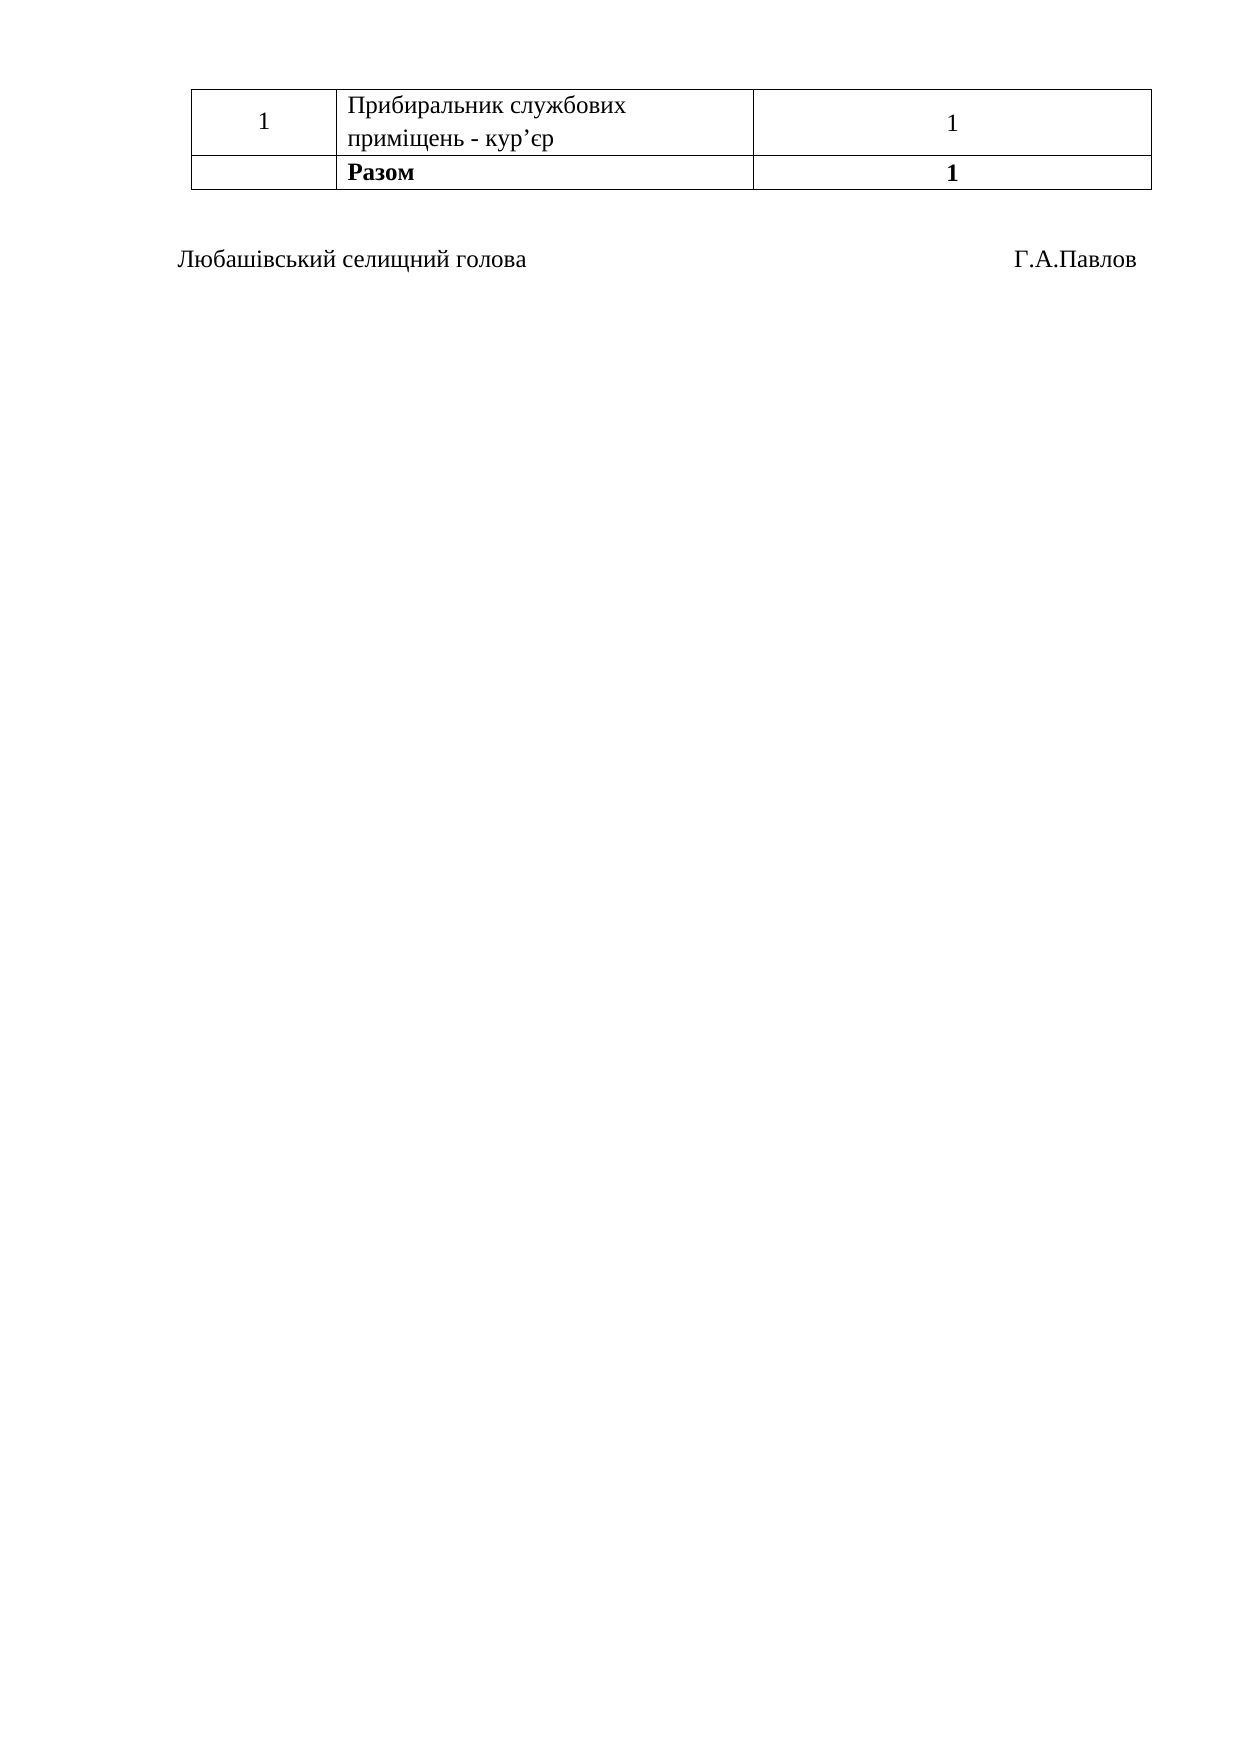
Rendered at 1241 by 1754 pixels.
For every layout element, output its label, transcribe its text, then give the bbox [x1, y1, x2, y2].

table_cell 1 [754, 90, 1151, 155]
table_cell Разом [337, 156, 753, 189]
table_cell [192, 156, 336, 189]
table_cell 1 [754, 156, 1151, 189]
text Любашівський селищний голова Г.А.Павлов [177, 244, 1152, 273]
table_cell Прибиральник службових приміщень - кур’єр [337, 90, 753, 155]
table_cell 1 [192, 90, 336, 155]
